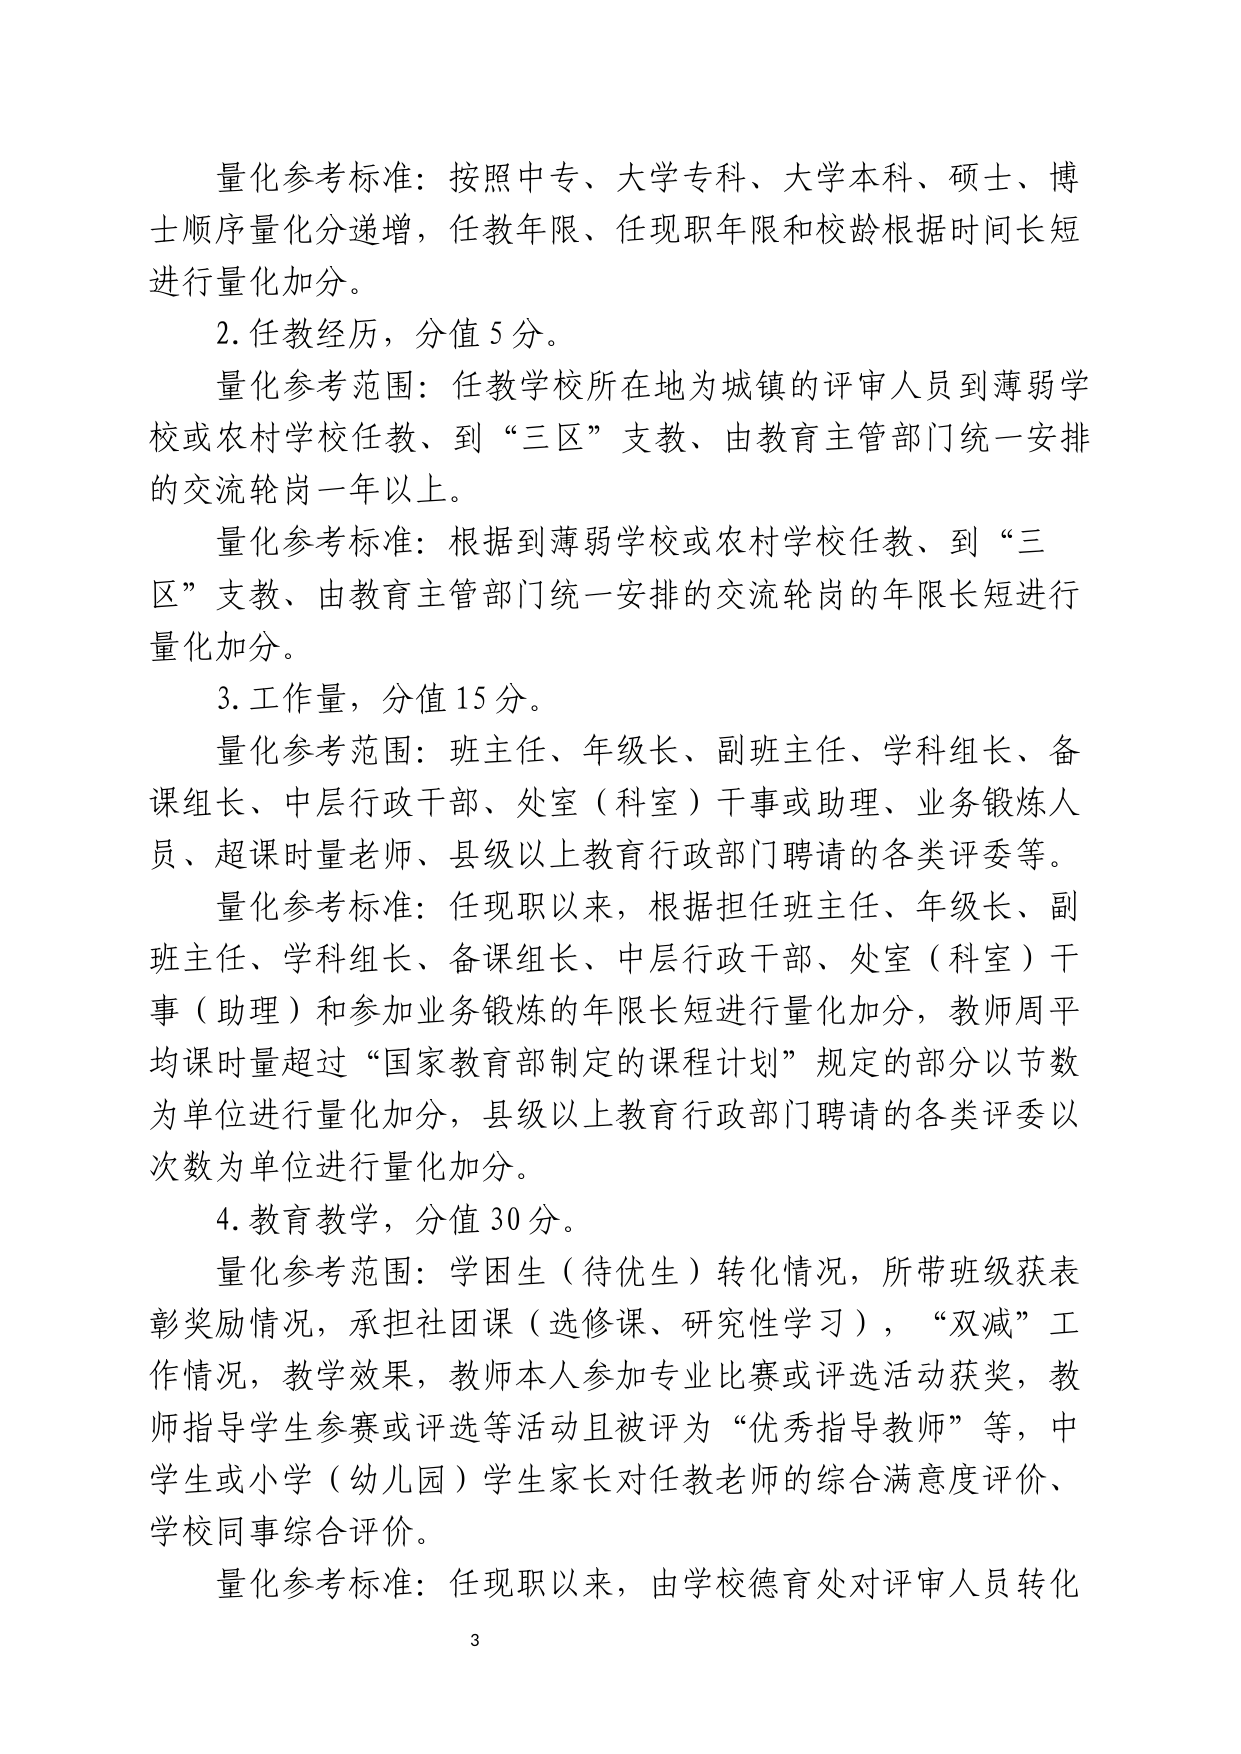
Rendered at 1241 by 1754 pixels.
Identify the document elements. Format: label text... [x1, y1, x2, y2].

list 2.任教经历，分值5分。 [148, 304, 1093, 356]
text 4.教育教学，分值30分。 [148, 1189, 1093, 1241]
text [148, 1554, 1093, 1606]
text 3.工作量，分值15分。 [148, 668, 1093, 721]
text 量化参考标准：任现职以来，根据担任班主任、年级长、副班主任、学科组长、备课组长、中层行政干部、处室（科室）干事（助理）和参加业务锻炼的年限长短进行量化加分，教师周平均课时量超过“国家教育部制定的课程计划”规定的部分以节数为单位进行量化加分，县级以上教育行政部门聘请的各类评委以次数为单位进行量化加分。 [148, 877, 1093, 1189]
text 量化参考范围：任教学校所在地为城镇的评审人员到薄弱学校或农村学校任教、到“三区”支教、由教育主管部门统一安排的交流轮岗一年以上。 [148, 356, 1093, 512]
text 量化参考标准：根据到薄弱学校或农村学校任教、到“三区”支教、由教育主管部门统一安排的交流轮岗的年限长短进行量化加分。 [148, 512, 1093, 668]
text 量化参考范围：学困生（待优生）转化情况，所带班级获表彰奖励情况，承担社团课（选修课、研究性学习），“双减”工作情况，教学效果，教师本人参加专业比赛或评选活动获奖，教师指导学生参赛或评选等活动且被评为“优秀指导教师”等，中学生或小学（幼儿园）学生家长对任教老师的综合满意度评价、学校同事综合评价。 [148, 1241, 1093, 1554]
text 量化参考标准：按照中专、大学专科、大学本科、硕士、博士顺序量化分递增，任教年限、任现职年限和校龄根据时间长短进行量化加分。 [148, 148, 1093, 304]
text 量化参考范围：班主任、年级长、副班主任、学科组长、备课组长、中层行政干部、处室（科室）干事或助理、业务锻炼人员、超课时量老师、县级以上教育行政部门聘请的各类评委等。 [148, 721, 1093, 877]
